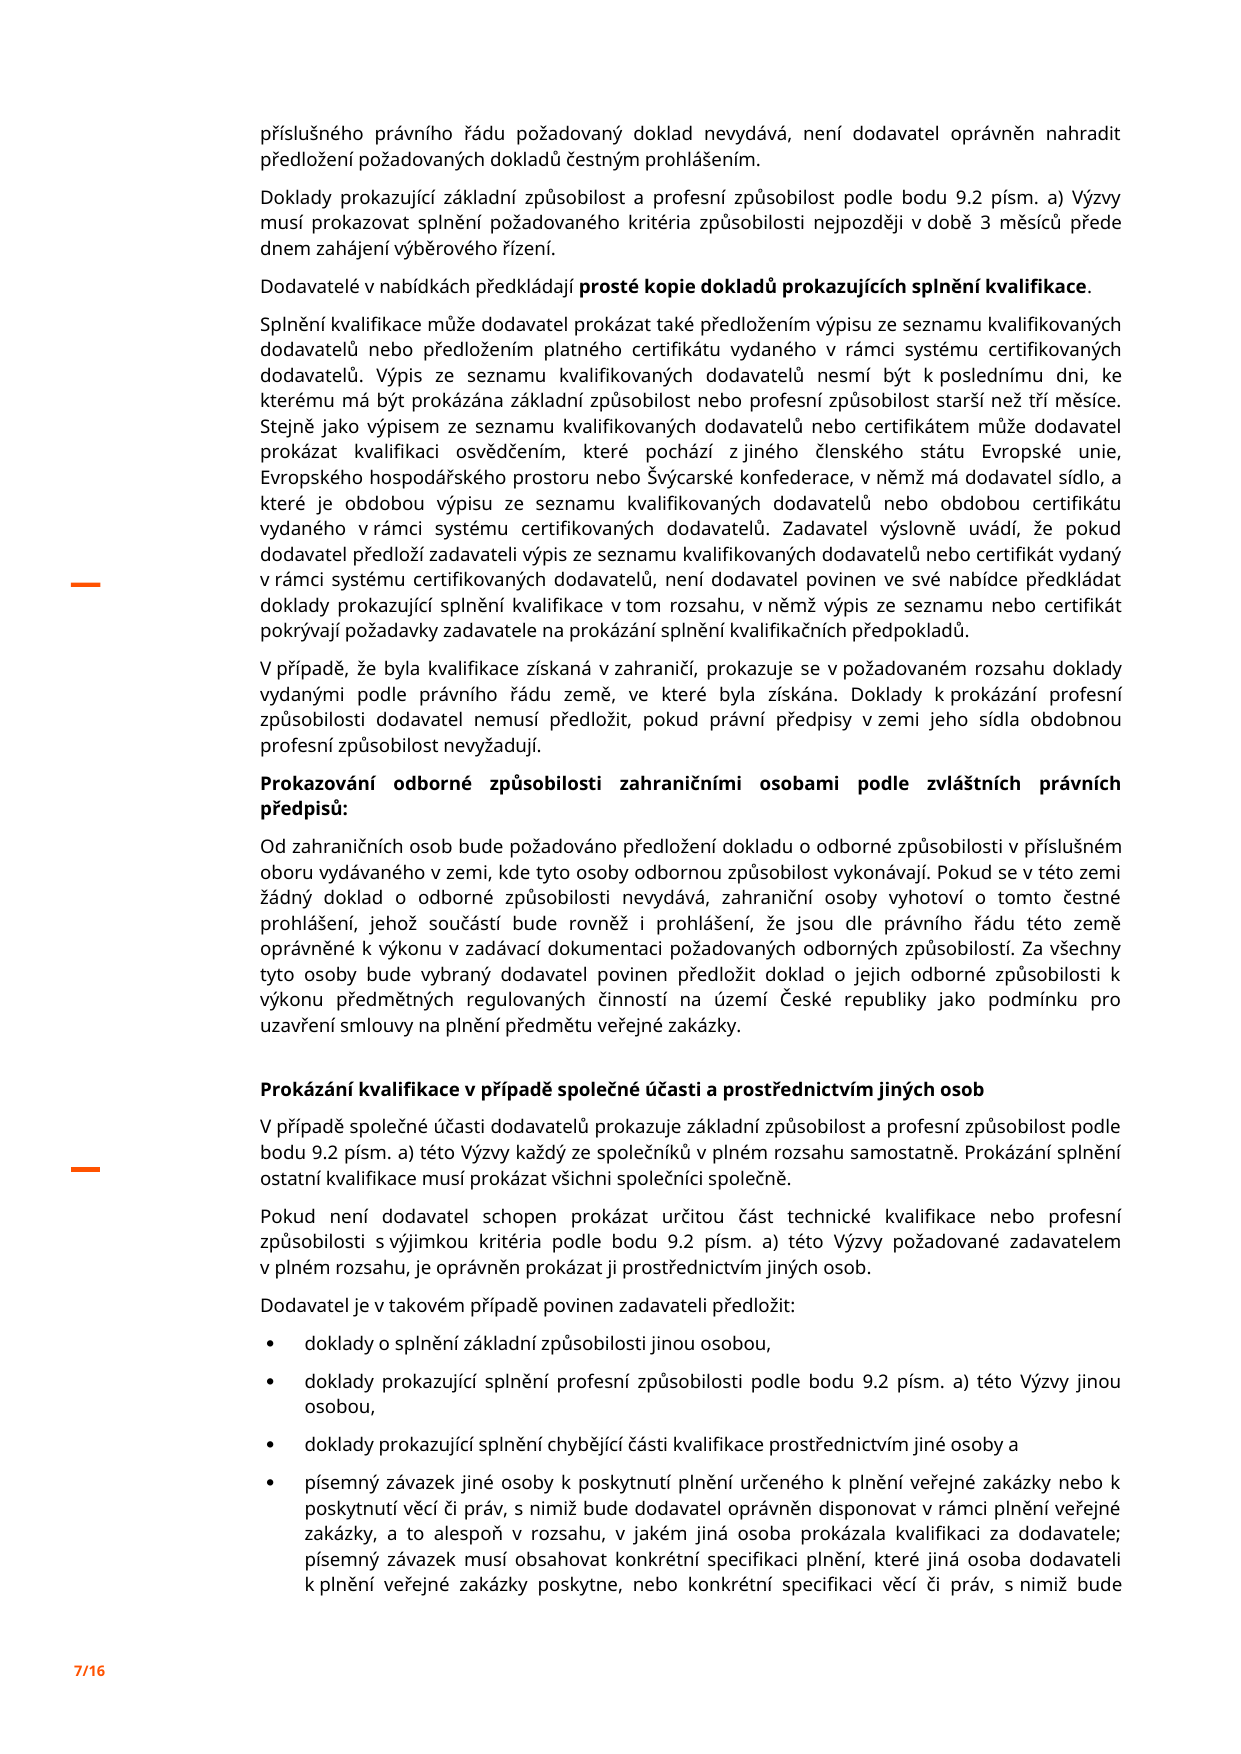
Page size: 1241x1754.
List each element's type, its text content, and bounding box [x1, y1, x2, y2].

text Dodavatelé v nabídkách předkládají prosté kopie dokladů prokazujících splnění kvalifikace. [260, 273, 1122, 299]
list doklady o splnění základní způsobilosti jinou osobou, [267, 1330, 1122, 1356]
text Pokud není dodavatel schopen prokázat určitou část technické kvalifikace nebo profesní způsobilosti s výjimkou kritéria podle bodu 9.2 písm. a) této Výzvy požadované zadavatelem v plném rozsahu, je oprávněn prokázat ji prostřednictvím jiných osob. [260, 1203, 1122, 1279]
text Dodavatel je v takovém případě povinen zadavateli předložit: [260, 1292, 1122, 1317]
text Prokazování odborné způsobilosti zahraničními osobami podle zvláštních právních předpisů: [260, 770, 1122, 821]
text Od zahraničních osob bude požadováno předložení dokladu o odborné způsobilosti v příslušném oboru vydávaného v zemi, kde tyto osoby odbornou způsobilost vykonávají. Pokud se v této zemi žádný doklad o odborné způsobilosti nevydává, zahraniční osoby vyhotoví o tomto čestné prohlášení, jehož součástí bude rovněž i prohlášení, že jsou dle právního řádu této země oprávněné k výkonu v zadávací dokumentaci požadovaných odborných způsobilostí. Za všechny tyto osoby bude vybraný dodavatel povinen předložit doklad o jejich odborné způsobilosti k výkonu předmětných regulovaných činností na území České republiky jako podmínku pro uzavření smlouvy na plnění předmětu veřejné zakázky. [260, 834, 1122, 1038]
list doklady prokazující splnění chybějící části kvalifikace prostřednictvím jiné osoby a [267, 1432, 1122, 1457]
text Splnění kvalifikace může dodavatel prokázat také předložením výpisu ze seznamu kvalifikovaných dodavatelů nebo předložením platného certifikátu vydaného v rámci systému certifikovaných dodavatelů. Výpis ze seznamu kvalifikovaných dodavatelů nesmí být k poslednímu dni, ke kterému má být prokázána základní způsobilost nebo profesní způsobilost starší než tří měsíce. Stejně jako výpisem ze seznamu kvalifikovaných dodavatelů nebo certifikátem může dodavatel prokázat kvalifikaci osvědčením, které pochází z jiného členského státu Evropské unie, Evropského hospodářského prostoru nebo Švýcarské konfederace, v němž má dodavatel sídlo, a které je obdobou výpisu ze seznamu kvalifikovaných dodavatelů nebo obdobou certifikátu vydaného v rámci systému certifikovaných dodavatelů. Zadavatel výslovně uvádí, že pokud dodavatel předloží zadavateli výpis ze seznamu kvalifikovaných dodavatelů nebo certifikát vydaný v rámci systému certifikovaných dodavatelů, není dodavatel povinen ve své nabídce předkládat doklady prokazující splnění kvalifikace v tom rozsahu, v němž výpis ze seznamu nebo certifikát pokrývají požadavky zadavatele na prokázání splnění kvalifikačních předpokladů. [260, 311, 1122, 643]
list doklady prokazující splnění profesní způsobilosti podle bodu 9.2 písm. a) této Výzvy jinou osobou, [267, 1368, 1122, 1419]
text Doklady prokazující základní způsobilost a profesní způsobilost podle bodu 9.2 písm. a) Výzvy musí prokazovat splnění požadovaného kritéria způsobilosti nejpozději v době 3 měsíců přede dnem zahájení výběrového řízení. [260, 184, 1122, 261]
text V případě, že byla kvalifikace získaná v zahraničí, prokazuje se v požadovaném rozsahu doklady vydanými podle právního řádu země, ve které byla získána. Doklady k prokázání profesní způsobilosti dodavatel nemusí předložit, pokud právní předpisy v zemi jeho sídla obdobnou profesní způsobilost nevyžadují. [260, 656, 1122, 758]
text V případě společné účasti dodavatelů prokazuje základní způsobilost a profesní způsobilost podle bodu 9.2 písm. a) této Výzvy každý ze společníků v plném rozsahu samostatně. Prokázání splnění ostatní kvalifikace musí prokázat všichni společníci společně. [260, 1114, 1122, 1190]
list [267, 1469, 1122, 1597]
text Prokázání kvalifikace v případě společné účasti a prostřednictvím jiných osob [260, 1076, 1122, 1101]
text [260, 121, 1122, 172]
